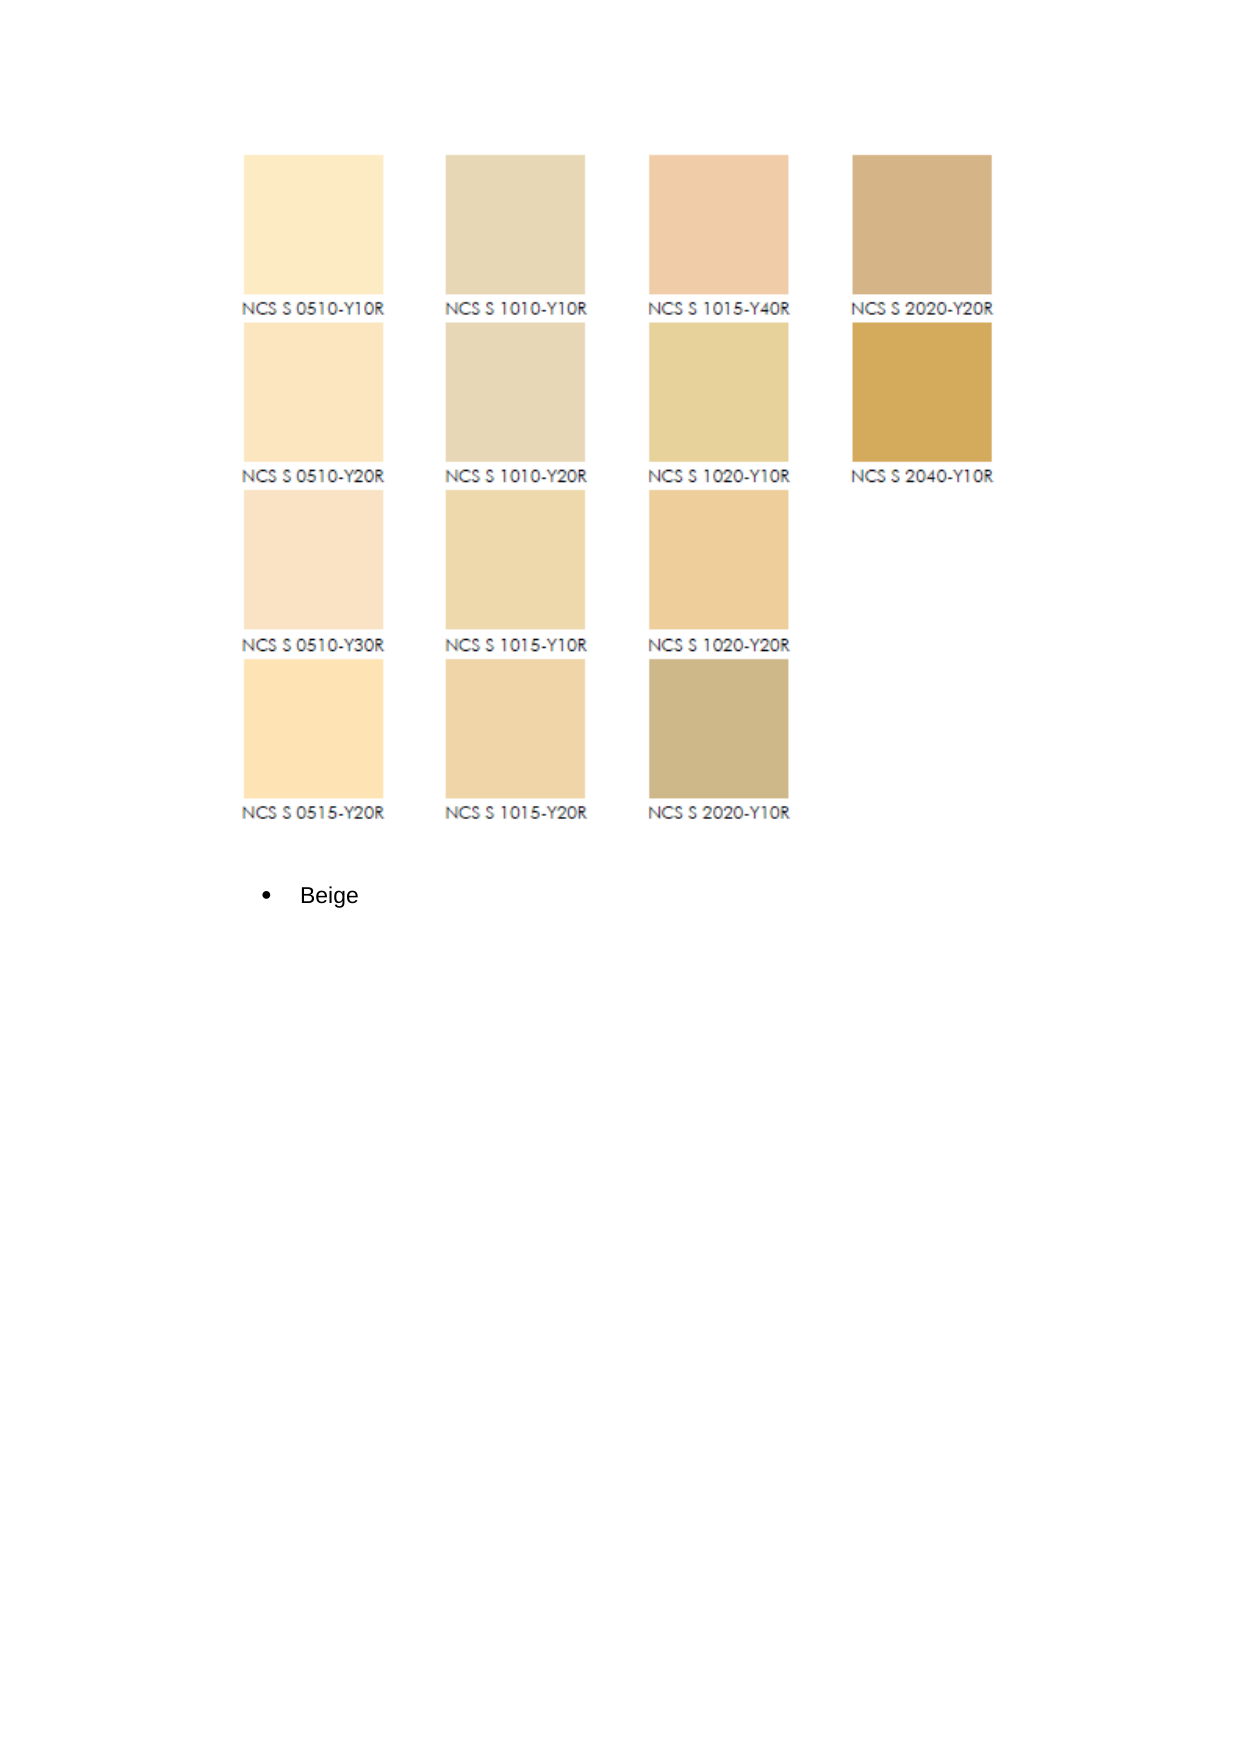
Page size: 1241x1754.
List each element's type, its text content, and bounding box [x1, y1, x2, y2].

list Beige [262, 882, 1090, 909]
picture [238, 150, 1003, 830]
